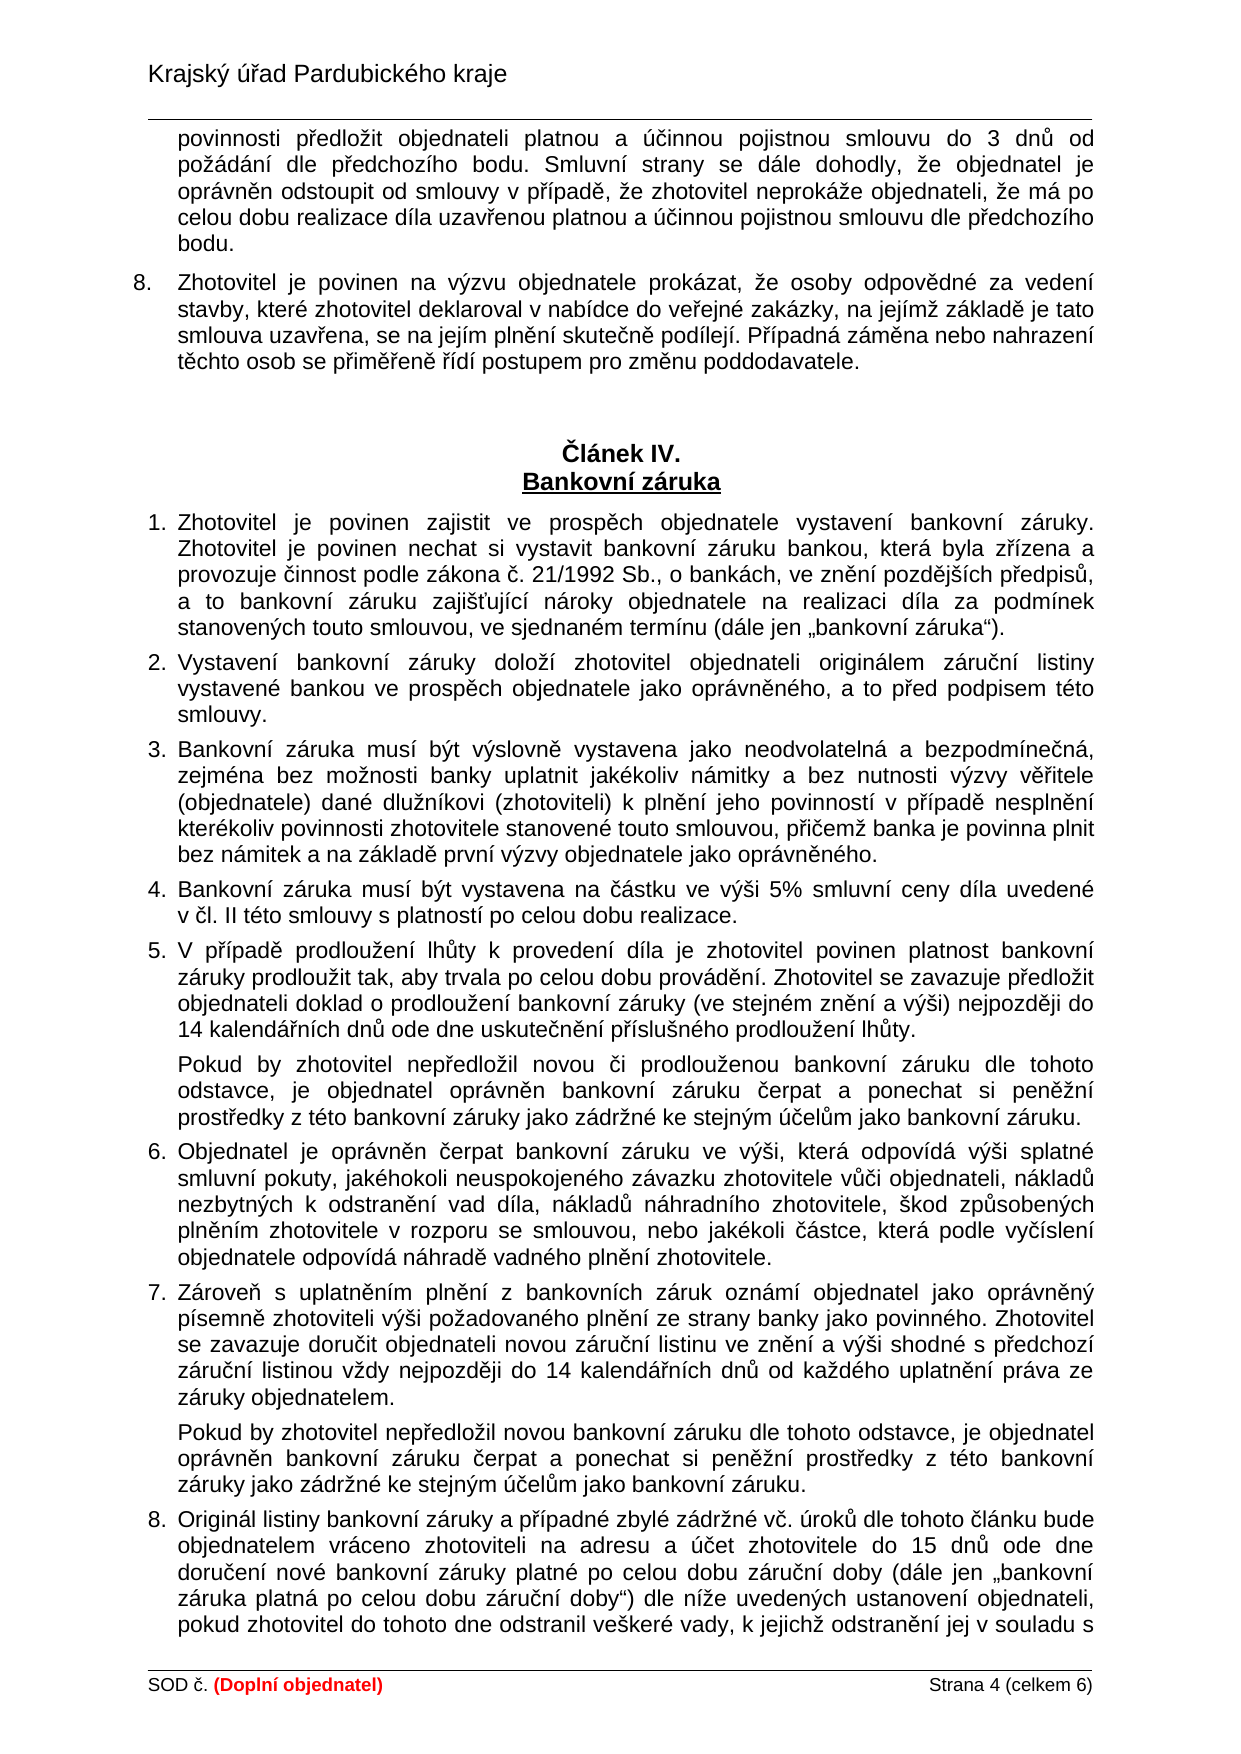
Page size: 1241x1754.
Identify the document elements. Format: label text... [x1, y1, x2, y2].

list Bankovní záruka musí být výslovně vystavena jako neodvolatelná a bezpodmínečná, zejména bez možnosti banky uplatnit jakékoliv námitky a bez nutnosti výzvy věřitele (objednatele) dané dlužníkovi (zhotoviteli) k plnění jeho povinností v případě nesplnění kterékoliv povinnosti zhotovitele stanovené touto smlouvou, přičemž banka je povinna plnit bez námitek a na základě první výzvy objednatele jako oprávněného. [148, 736, 1095, 868]
text Článek IV. [148, 438, 1095, 467]
list Zhotovitel je povinen na výzvu objednatele prokázat, že osoby odpovědné za vedení stavby, které zhotovitel deklaroval v nabídce do veřejné zakázky, na jejímž základě je tato smlouva uzavřena, se na jejím plnění skutečně podílejí. Případná záměna nebo nahrazení těchto osob se přiměřeně řídí postupem pro změnu poddodavatele. [133, 269, 1095, 375]
text Bankovní záruka [148, 467, 1095, 496]
list Bankovní záruka musí být vystavena na částku ve výši 5% smluvní ceny díla uvedené v čl. II této smlouvy s platností po celou dobu realizace. [148, 876, 1095, 929]
list Zhotovitel je povinen zajistit ve prospěch objednatele vystavení bankovní záruky. Zhotovitel je povinen nechat si vystavit bankovní záruku bankou, která byla zřízena a provozuje činnost podle zákona č. 21/1992 Sb., o bankách, ve znění pozdějších předpisů, a to bankovní záruku zajišťující nároky objednatele na realizaci díla za podmínek stanovených touto smlouvou, ve sjednaném termínu (dále jen „bankovní záruka“). [148, 508, 1095, 640]
list V případě prodloužení lhůty k provedení díla je zhotovitel povinen platnost bankovní záruky prodloužit tak, aby trvala po celou dobu provádění. Zhotovitel se zavazuje předložit objednateli doklad o prodloužení bankovní záruky (ve stejném znění a výši) nejpozději do 14 kalendářních dnů ode dne uskutečnění příslušného prodloužení lhůty. [148, 937, 1095, 1043]
text Pokud by zhotovitel nepředložil novou bankovní záruku dle tohoto odstavce, je objednatel oprávněn bankovní záruku čerpat a ponechat si peněžní prostředky z této bankovní záruky jako zádržné ke stejným účelům jako bankovní záruku. [177, 1418, 1095, 1498]
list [133, 125, 1095, 257]
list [148, 1506, 1095, 1638]
text Pokud by zhotovitel nepředložil novou či prodlouženou bankovní záruku dle tohoto odstavce, je objednatel oprávněn bankovní záruku čerpat a ponechat si peněžní prostředky z této bankovní záruky jako zádržné ke stejným účelům jako bankovní záruku. [177, 1051, 1095, 1130]
list Vystavení bankovní záruky doloží zhotovitel objednateli originálem záruční listiny vystavené bankou ve prospěch objednatele jako oprávněného, a to před podpisem této smlouvy. [148, 649, 1095, 728]
list Objednatel je oprávněn čerpat bankovní záruku ve výši, která odpovídá výši splatné smluvní pokuty, jakéhokoli neuspokojeného závazku zhotovitele vůči objednateli, nákladů nezbytných k odstranění vad díla, nákladů náhradního zhotovitele, škod způsobených plněním zhotovitele v rozporu se smlouvou, nebo jakékoli částce, která podle vyčíslení objednatele odpovídá náhradě vadného plnění zhotovitele. [148, 1138, 1095, 1270]
list Zároveň s uplatněním plnění z bankovních záruk oznámí objednatel jako oprávněný písemně zhotoviteli výši požadovaného plnění ze strany banky jako povinného. Zhotovitel se zavazuje doručit objednateli novou záruční listinu ve znění a výši shodné s předchozí záruční listinou vždy nejpozději do 14 kalendářních dnů od každého uplatnění práva ze záruky objednatelem. [148, 1278, 1095, 1410]
